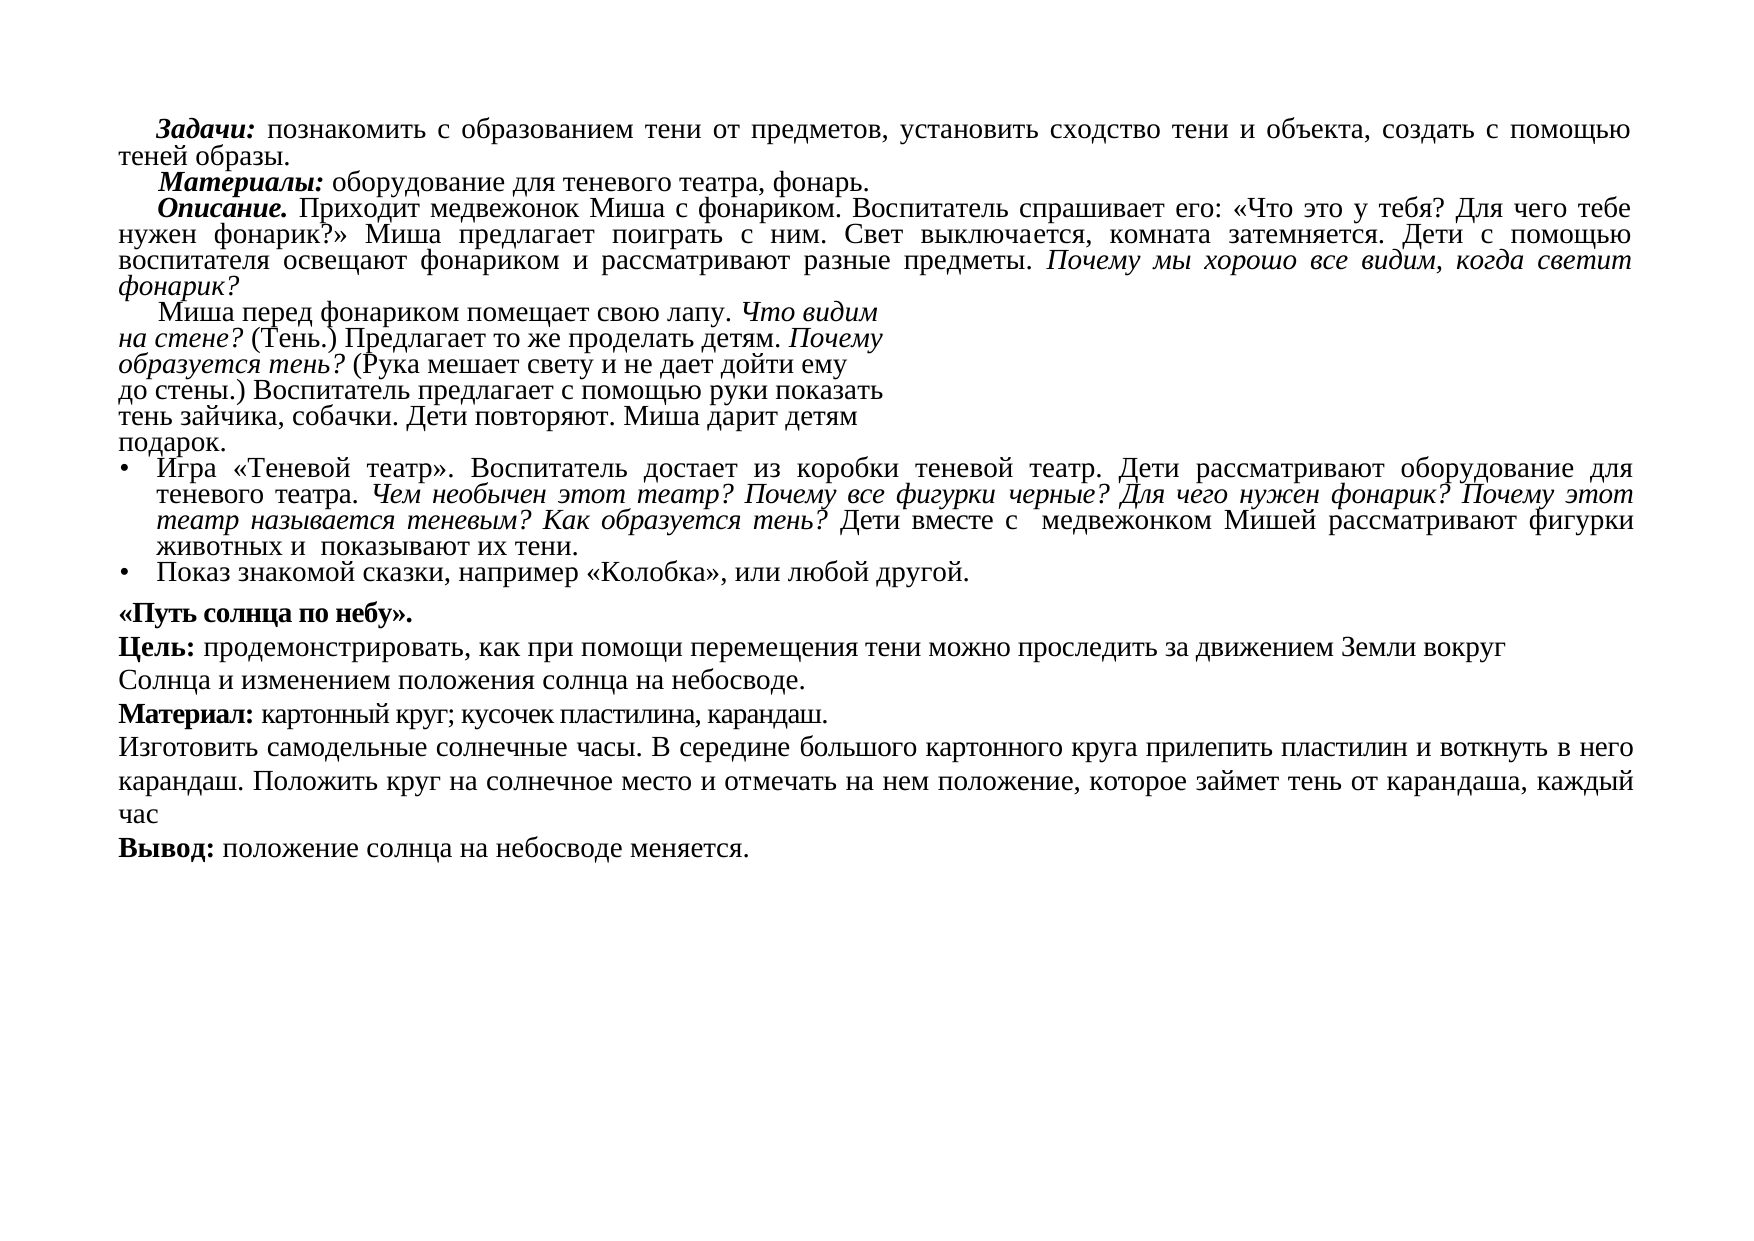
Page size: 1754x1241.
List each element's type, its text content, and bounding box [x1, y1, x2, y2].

text Вывод: положение солнца на небосводе меняется. [118, 830, 1636, 864]
text Материал: картонный круг; кусочек пластилина, карандаш. [118, 696, 1636, 729]
text Описание. Приходит медвежонок Миша с фонариком. Воспитатель спрашивает его: «Что это у тебя? Для чего тебе нужен фонарик?» Миша предлагает поиграть с ним. Свет выключается, комната затемняется. Дети с помощью воспитателя освещают фонариком и рассматривают разные предметы. Почему мы хорошо все видим, когда светит фонарик? [118, 196, 1632, 300]
text Изготовить самодельные солнечные часы. В середине большого картонного круга прилепить пластилин и воткнуть в него карандаш. Положить круг на солнечное место и отмечать на нем положение, которое займет тень от карандаша, каждый час [118, 729, 1634, 830]
list Показ знакомой сказки, например «Колобка», или любой другой. [119, 561, 1636, 587]
list Игра «Теневой театр». Воспитатель достает из коробки теневой театр. Дети рассматривают оборудование для теневого театра. Чем необычен этот театр? Почему все фигурки черные? Для чего нужен фонарик? Почему этот театр называется теневым? Как образуется тень? Дети вместе с медвежонком Мишей рассматривают фигурки животных и показывают их тени. [119, 457, 1635, 561]
text Материалы: оборудование для теневого театра, фонарь. [158, 170, 1636, 196]
text Миша перед фонариком помещает свою лапу. Что видим на стене? (Тень.) Предлагает то же проделать детям. Почему образуется тень? (Рука мешает свету и не дает дойти ему до стены.) Воспитатель предлагает с помощью руки показать тень зайчика, собачки. Дети повторяют. Миша дарит детям подарок. [118, 300, 1636, 457]
text «Путь солнца по небу». Цель: продемонстрировать, как при помощи перемещения тени можно проследить за движением Земли вокруг Солнца и изменением положения солнца на небосводе. [118, 595, 1636, 696]
text Задачи: познакомить с образованием тени от предметов, установить сходство тени и объекта, создать с помощью теней образы. [118, 118, 1632, 170]
